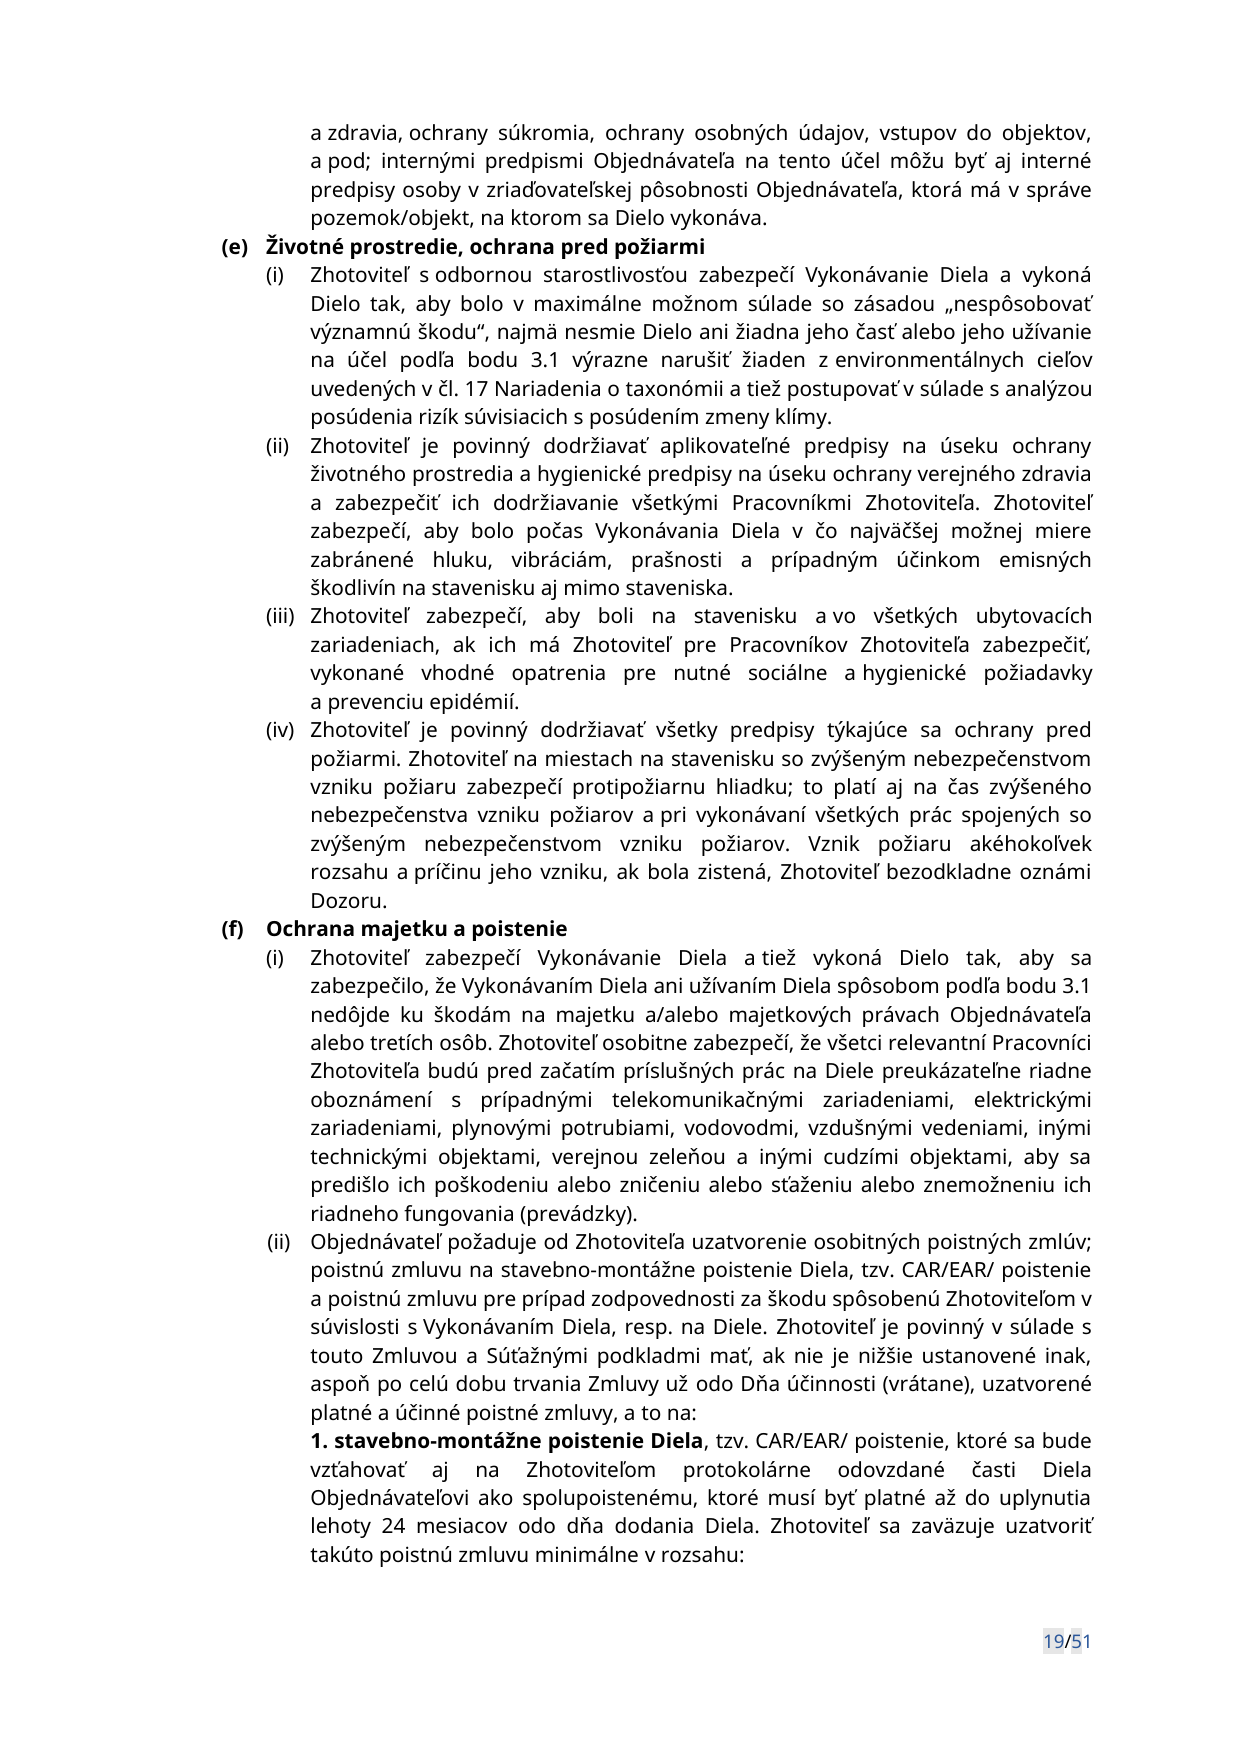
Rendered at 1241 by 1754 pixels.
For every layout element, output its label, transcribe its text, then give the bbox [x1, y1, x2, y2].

text (f) Ochrana majetku a poistenie [221, 914, 1093, 943]
text (i) Zhotoviteľ zabezpečí Vykonávanie Diela a tiež vykoná Dielo tak, aby sa zabezpečilo, že Vykonávaním Diela ani užívaním Diela spôsobom podľa bodu 3.1 nedôjde ku škodám na majetku a/alebo majetkových právach Objednávateľa alebo tretích osôb. Zhotoviteľ osobitne zabezpečí, že všetci relevantní Pracovníci Zhotoviteľa budú pred začatím príslušných prác na Diele preukázateľne riadne oboznámení s prípadnými telekomunikačnými zariadeniami, elektrickými zariadeniami, plynovými potrubiami, vodovodmi, vzdušnými vedeniami, inými technickými objektami, verejnou zeleňou a inými cudzími objektami, aby sa predišlo ich poškodeniu alebo zničeniu alebo sťaženiu alebo znemožneniu ich riadneho fungovania (prevádzky). [266, 943, 1093, 1227]
list (ii) Objednávateľ požaduje od Zhotoviteľa uzatvorenie osobitných poistných zmlúv; poistnú zmluvu na stavebno-montážne poistenie Diela, tzv. CAR/EAR/ poistenie a poistnú zmluvu pre prípad zodpovednosti za škodu spôsobenú Zhotoviteľom v súvislosti s Vykonávaním Diela, resp. na Diele. Zhotoviteľ je povinný v súlade s touto Zmluvou a Súťažnými podkladmi mať, ak nie je nižšie ustanovené inak, aspoň po celú dobu trvania Zmluvy už odo Dňa účinnosti (vrátane), uzatvorené platné a účinné poistné zmluvy, a to na: [267, 1227, 1093, 1426]
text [266, 118, 1093, 232]
text (iii) Zhotoviteľ zabezpečí, aby boli na stavenisku a vo všetkých ubytovacích zariadeniach, ak ich má Zhotoviteľ pre Pracovníkov Zhotoviteľa zabezpečiť, vykonané vhodné opatrenia pre nutné sociálne a hygienické požiadavky a prevenciu epidémií. [266, 602, 1093, 715]
text (iv) Zhotoviteľ je povinný dodržiavať všetky predpisy týkajúce sa ochrany pred požiarmi. Zhotoviteľ na miestach na stavenisku so zvýšeným nebezpečenstvom vzniku požiaru zabezpečí protipožiarnu hliadku; to platí aj na čas zvýšeného nebezpečenstva vzniku požiarov a pri vykonávaní všetkých prác spojených so zvýšeným nebezpečenstvom vzniku požiarov. Vznik požiaru akéhokoľvek rozsahu a príčinu jeho vzniku, ak bola zistená, Zhotoviteľ bezodkladne oznámi Dozoru. [266, 715, 1093, 914]
text (ii) Zhotoviteľ je povinný dodržiavať aplikovateľné predpisy na úseku ochrany životného prostredia a hygienické predpisy na úseku ochrany verejného zdravia a zabezpečiť ich dodržiavanie všetkými Pracovníkmi Zhotoviteľa. Zhotoviteľ zabezpečí, aby bolo počas Vykonávania Diela v čo najväčšej možnej miere zabránené hluku, vibráciám, prašnosti a prípadným účinkom emisných škodlivín na stavenisku aj mimo staveniska. [266, 431, 1093, 602]
list 1. stavebno-montážne poistenie Diela, tzv. CAR/EAR/ poistenie, ktoré sa bude vzťahovať aj na Zhotoviteľom protokolárne odovzdané časti Diela Objednávateľovi ako spolupoistenému, ktoré musí byť platné až do uplynutia lehoty 24 mesiacov odo dňa dodania Diela. Zhotoviteľ sa zaväzuje uzatvoriť takúto poistnú zmluvu minimálne v rozsahu: [310, 1426, 1093, 1568]
text (e) Životné prostredie, ochrana pred požiarmi [221, 232, 1093, 260]
text (i) Zhotoviteľ s odbornou starostlivosťou zabezpečí Vykonávanie Diela a vykoná Dielo tak, aby bolo v maximálne možnom súlade so zásadou „nespôsobovať významnú škodu“, najmä nesmie Dielo ani žiadna jeho časť alebo jeho užívanie na účel podľa bodu 3.1 výrazne narušiť žiaden z environmentálnych cieľov uvedených v čl. 17 Nariadenia o taxonómii a tiež postupovať v súlade s analýzou posúdenia rizík súvisiacich s posúdením zmeny klímy. [266, 260, 1093, 431]
